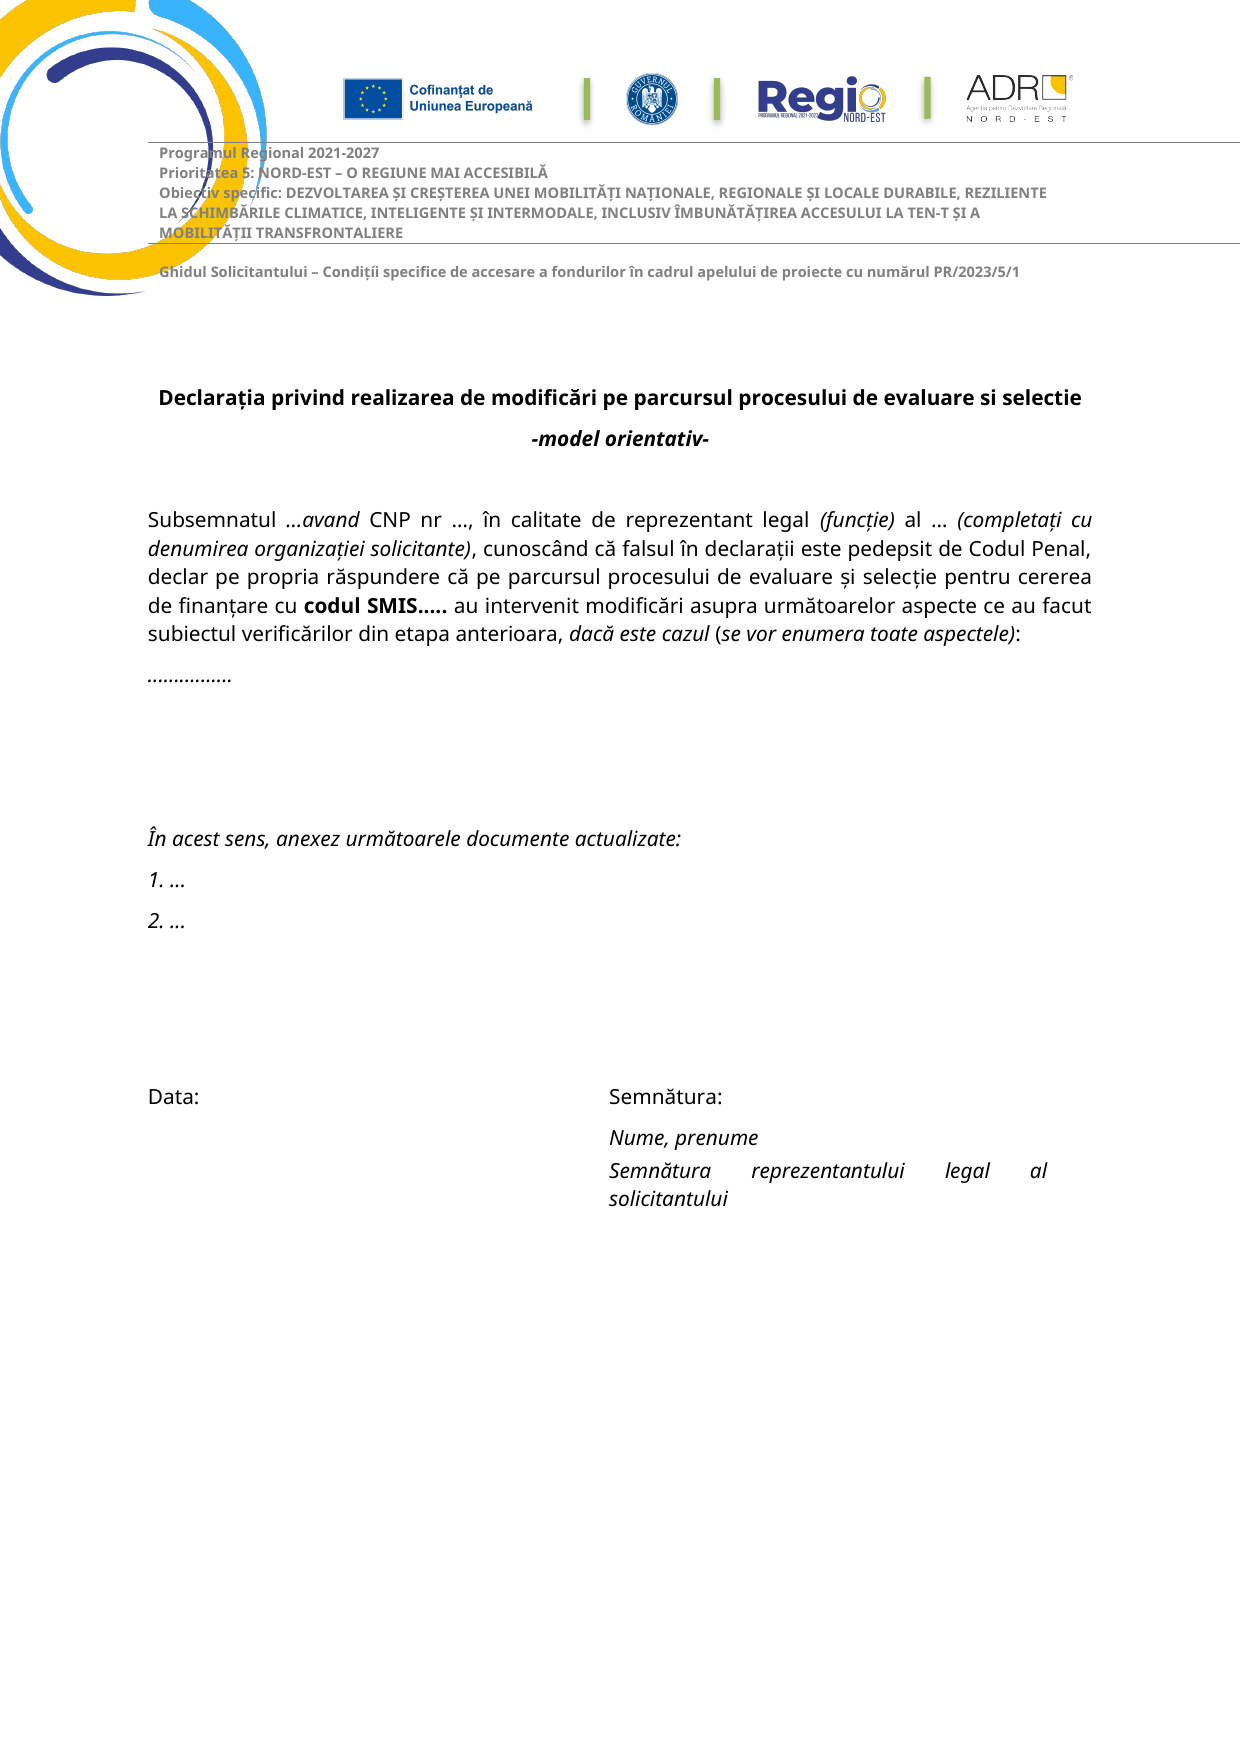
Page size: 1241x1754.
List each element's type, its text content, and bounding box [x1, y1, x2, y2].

picture [0, 0, 335, 365]
text 1. ... [148, 865, 1093, 893]
picture [342, 77, 548, 121]
text Declaraţia privind realizarea de modificări pe parcursul procesului de evaluare si selectie [148, 383, 1093, 411]
picture [626, 73, 678, 125]
text -model orientativ- [148, 424, 1093, 452]
picture [966, 75, 1074, 122]
text Subsemnatul …avand CNP nr …, în calitate de reprezentant legal (funcţie) al … (completaţi cu denumirea organizaţiei solicitante), cunoscând că falsul în declaraţii este pedepsit de Codul Penal, declar pe propria răspundere că pe parcursul procesului de evaluare și selecție pentru cererea de finanțare cu codul SMIS..... au intervenit modificări asupra următoarelor aspecte ce au facut subiectul verificărilor din etapa anterioara, dacă este cazul (se vor enumera toate aspectele): [148, 506, 1093, 648]
table_header Data: [136, 1070, 598, 1217]
picture [756, 73, 888, 125]
table_header Semnătura: Nume, prenume Semnătura reprezentantului legal al solicitantului [598, 1070, 1059, 1217]
text 2. ... [148, 906, 1093, 934]
text ................ [148, 660, 1093, 689]
text În acest sens, anexez următoarele documente actualizate: [148, 824, 1093, 852]
